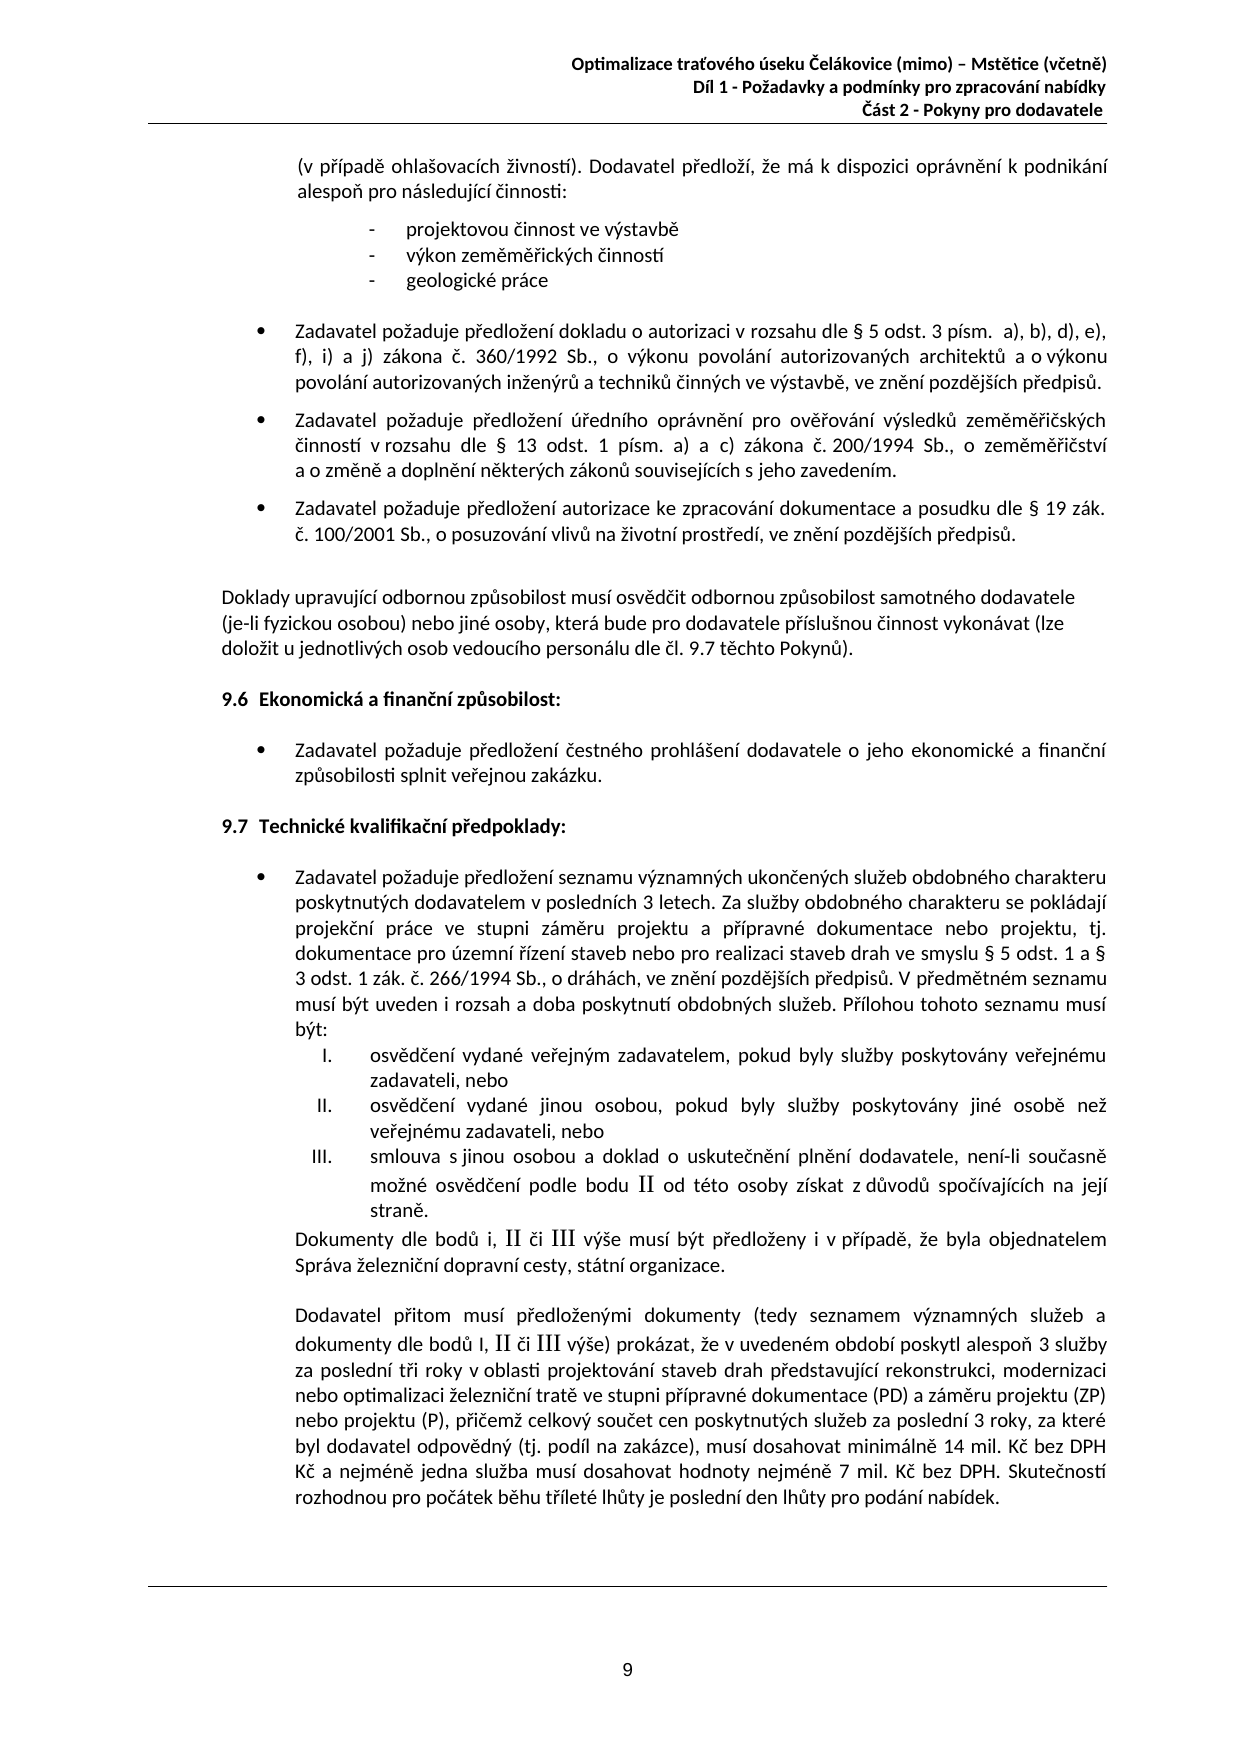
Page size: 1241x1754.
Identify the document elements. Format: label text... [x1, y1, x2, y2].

list Zadavatel požaduje předložení čestného prohlášení dodavatele o jeho ekonomické a finanční způsobilosti splnit veřejnou zakázku. [257, 737, 1107, 788]
list osvědčení vydané jinou osobou, pokud byly služby poskytovány jiné osobě než veřejnému zadavateli, nebo [332, 1093, 1107, 1143]
list Zadavatel požaduje předložení úředního oprávnění pro ověřování výsledků zeměměřičských činností v rozsahu dle § 13 odst. 1 písm. a) a c) zákona č. 200/1994 Sb., o zeměměřičství a o změně a doplnění některých zákonů souvisejících s jeho zavedením. [257, 407, 1107, 483]
list výkon zeměměřických činností [369, 242, 1107, 267]
list Zadavatel požaduje předložení dokladu o autorizaci v rozsahu dle § 5 odst. 3 písm. a), b), d), e), f), i) a j) zákona č. 360/1992 Sb., o výkonu povolání autorizovaných architektů a o výkonu povolání autorizovaných inženýrů a techniků činných ve výstavbě, ve znění pozdějších předpisů. [257, 318, 1107, 394]
list Technické kvalifikační předpoklady: [221, 813, 1107, 838]
list Doklady upravující odbornou způsobilost musí osvědčit odbornou způsobilost samotného dodavatele (je-li fyzickou osobou) nebo jiné osoby, která bude pro dodavatele příslušnou činnost vykonávat (lze doložit u jednotlivých osob vedoucího personálu dle čl. 9.7 těchto Pokynů). [221, 584, 1107, 661]
list smlouva s jinou osobou a doklad o uskutečnění plnění dodavatele, není-li současně možné osvědčení podle bodu ii od této osoby získat z důvodů spočívajících na její straně. [332, 1143, 1107, 1223]
text Dokumenty dle bodů i, ii či iii výše musí být předloženy i v případě, že byla objednatelem Správa železniční dopravní cesty, státní organizace. [295, 1223, 1107, 1277]
list osvědčení vydané veřejným zadavatelem, pokud byly služby poskytovány veřejnému zadavateli, nebo [332, 1042, 1107, 1093]
list Ekonomická a finanční způsobilost: [221, 686, 1107, 711]
list projektovou činnost ve výstavbě [368, 216, 1107, 242]
text Dodavatel přitom musí předloženými dokumenty (tedy seznamem významných služeb a dokumenty dle bodů i, ii či iii výše) prokázat, že v uvedeném období poskytl alespoň 3 služby za poslední tři roky v oblasti projektování staveb drah představující rekonstrukci, modernizaci nebo optimalizaci železniční tratě ve stupni přípravné dokumentace (PD) a záměru projektu (ZP) nebo projektu (P), přičemž celkový součet cen poskytnutých služeb za poslední 3 roky, za které byl dodavatel odpovědný (tj. podíl na zakázce), musí dosahovat minimálně 14 mil. Kč bez DPH Kč a nejméně jedna služba musí dosahovat hodnoty nejméně 7 mil. Kč bez DPH. Skutečností rozhodnou pro počátek běhu tříleté lhůty je poslední den lhůty pro podání nabídek. [295, 1303, 1107, 1509]
list Zadavatel požaduje předložení seznamu významných ukončených služeb obdobného charakteru poskytnutých dodavatelem v posledních 3 letech. Za služby obdobného charakteru se pokládají projekční práce ve stupni záměru projektu a přípravné dokumentace nebo projektu, tj. dokumentace pro územní řízení staveb nebo pro realizaci staveb drah ve smyslu § 5 odst. 1 a § 3 odst. 1 zák. č. 266/1994 Sb., o dráhách, ve znění pozdějších předpisů. V předmětném seznamu musí být uveden i rozsah a doba poskytnutí obdobných služeb. Přílohou tohoto seznamu musí být: [257, 864, 1107, 1042]
list Zadavatel požaduje předložení autorizace ke zpracování dokumentace a posudku dle § 19 zák. č. 100/2001 Sb., o posuzování vlivů na životní prostředí, ve znění pozdějších předpisů. [257, 496, 1107, 546]
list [260, 153, 1107, 204]
list geologické práce [369, 267, 1107, 293]
